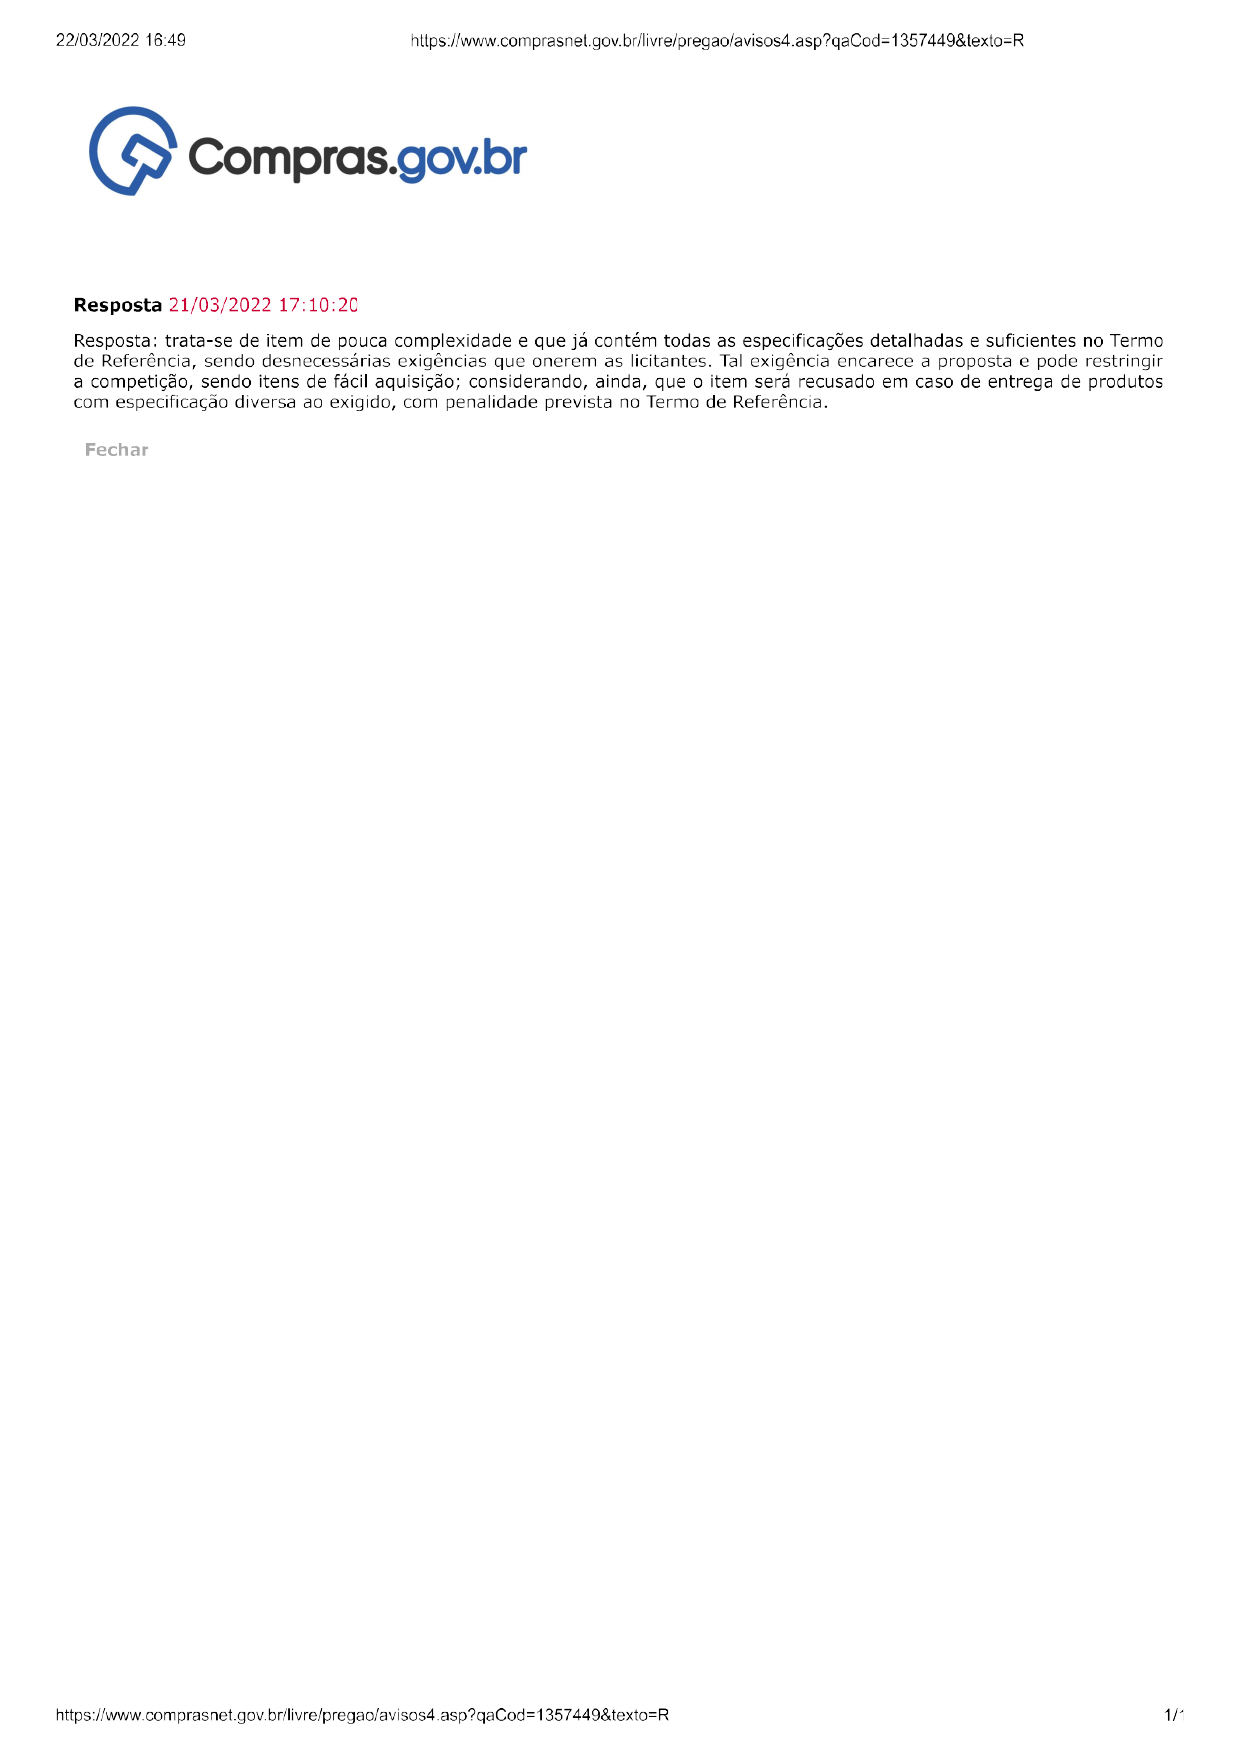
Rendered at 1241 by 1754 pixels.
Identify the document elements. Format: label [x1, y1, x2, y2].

picture [411, 33, 1024, 50]
picture [88, 103, 531, 197]
picture [56, 1708, 669, 1724]
picture [1164, 1708, 1184, 1721]
picture [56, 33, 185, 46]
picture [74, 332, 1163, 411]
picture [75, 297, 358, 315]
picture [86, 443, 149, 456]
